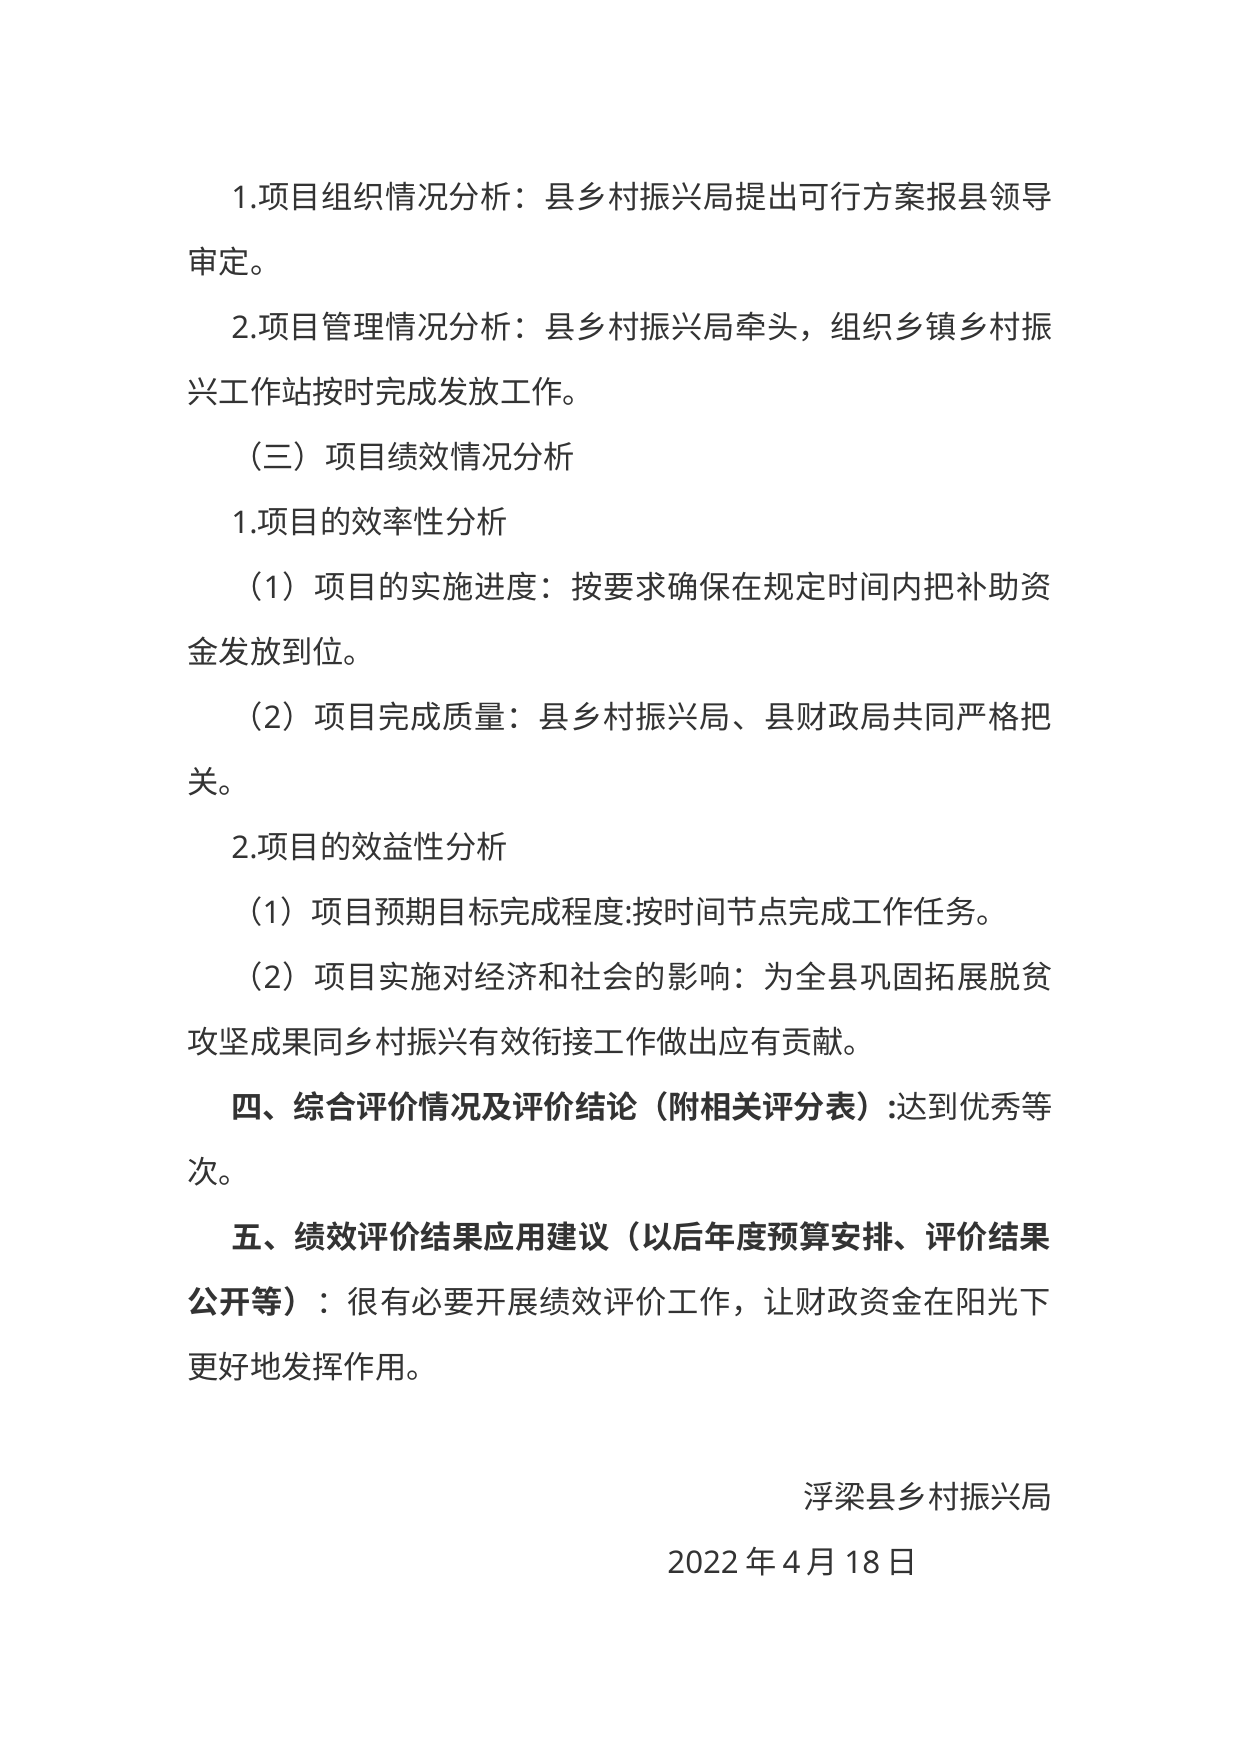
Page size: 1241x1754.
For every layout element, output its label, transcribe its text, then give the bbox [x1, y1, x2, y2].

text （1）项目预期目标完成程度:按时间节点完成工作任务。 [187, 877, 1053, 942]
text 五、绩效评价结果应用建议（以后年度预算安排、评价结果公开等）：很有必要开展绩效评价工作，让财政资金在阳光下更好地发挥作用。 [187, 1202, 1053, 1397]
text 1.项目的效率性分析 [187, 487, 1053, 552]
text 四、综合评价情况及评价结论（附相关评分表）:达到优秀等次。 [187, 1072, 1053, 1202]
text 2.项目的效益性分析 [187, 812, 1053, 877]
text （1）项目的实施进度：按要求确保在规定时间内把补助资金发放到位。 [187, 552, 1053, 682]
text （三）项目绩效情况分析 [187, 422, 1053, 487]
text 浮梁县乡村振兴局 [187, 1462, 1053, 1527]
text （2）项目实施对经济和社会的影响：为全县巩固拓展脱贫攻坚成果同乡村振兴有效衔接工作做出应有贡献。 [187, 942, 1053, 1072]
text （2）项目完成质量：县乡村振兴局、县财政局共同严格把关。 [187, 682, 1053, 812]
text 1.项目组织情况分析：县乡村振兴局提出可行方案报县领导审定。 [187, 162, 1053, 292]
text 2022年4月18日 [187, 1527, 1053, 1592]
text 2.项目管理情况分析：县乡村振兴局牵头，组织乡镇乡村振兴工作站按时完成发放工作。 [187, 292, 1053, 422]
